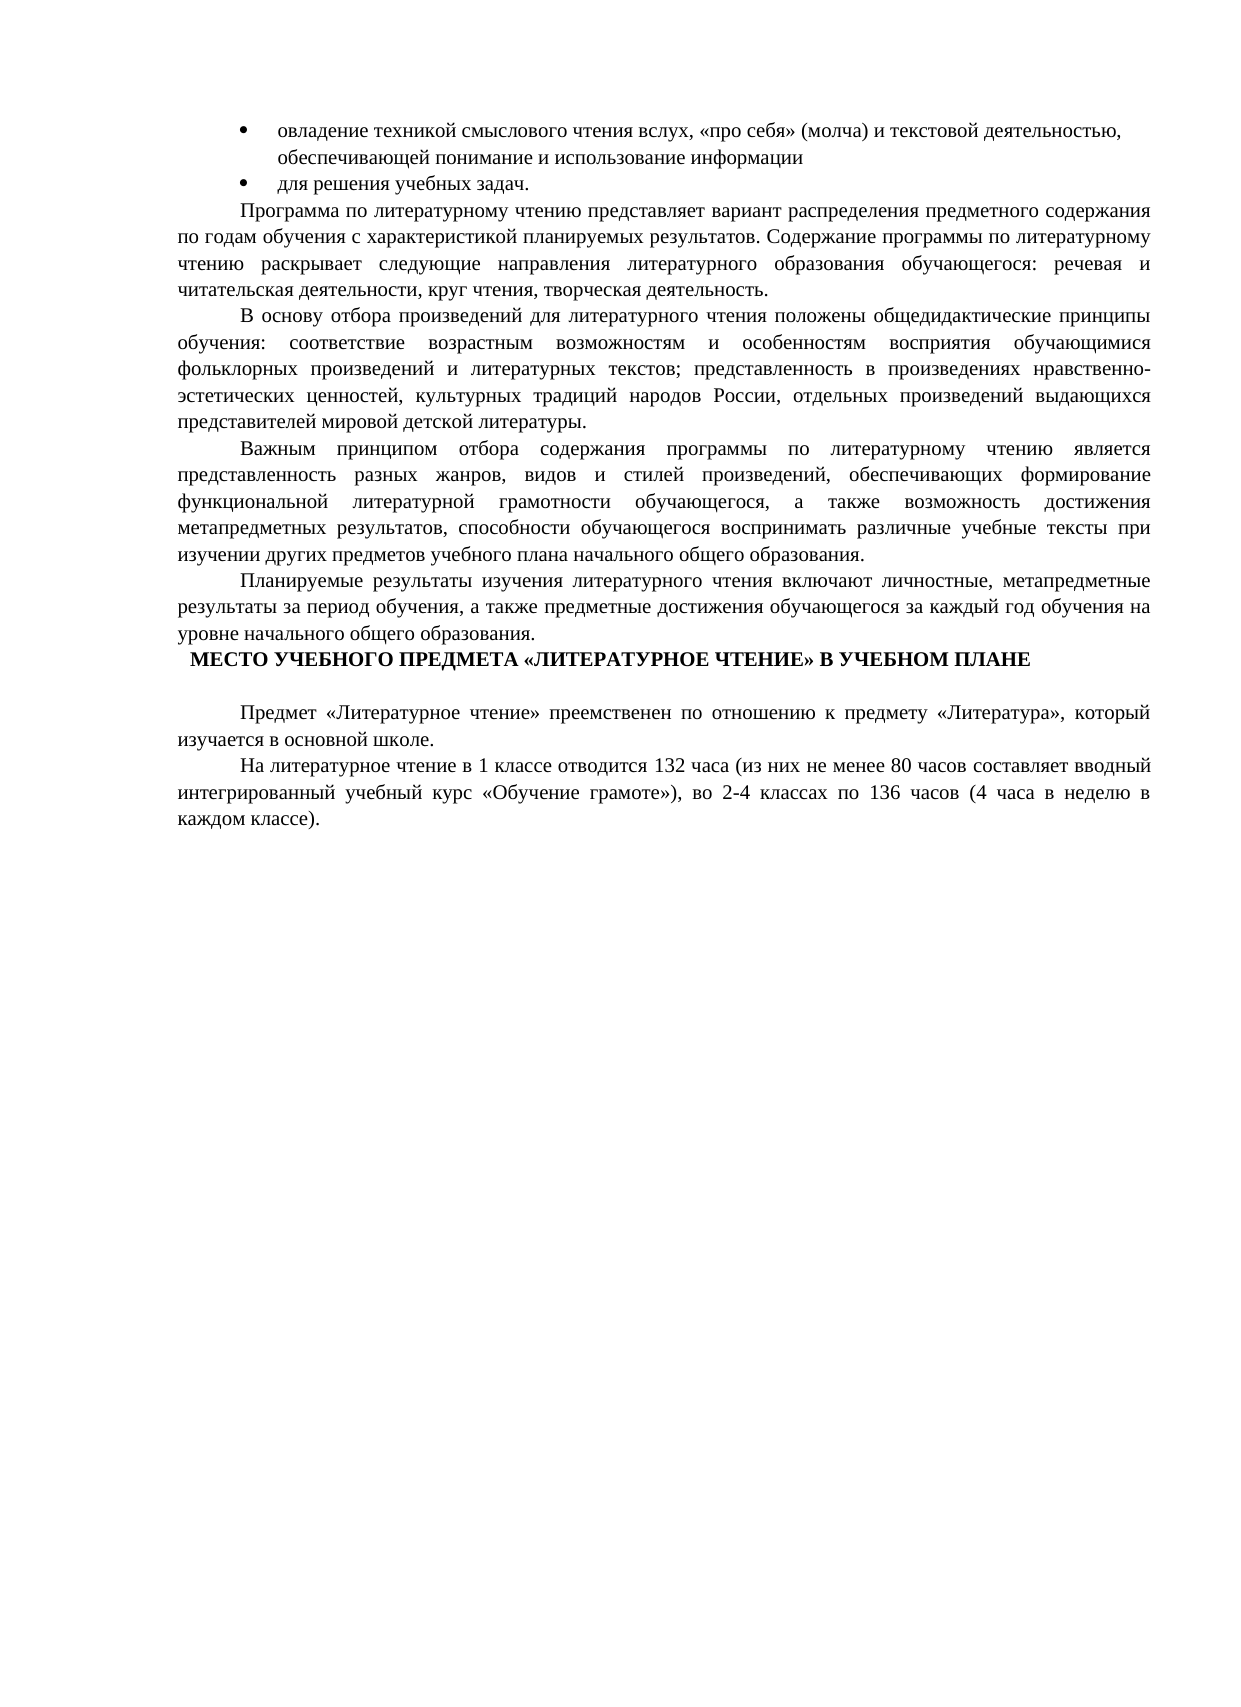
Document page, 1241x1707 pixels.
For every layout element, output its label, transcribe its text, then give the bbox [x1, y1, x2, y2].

text В основу отбора произведений для литературного чтения положены общедидактические принципы обучения: соответствие возрастным возможностям и особенностям восприятия обучающимися фольклорных произведений и литературных текстов; представленность в произведениях нравственно-эстетических ценностей, культурных традиций народов России, отдельных произведений выдающихся представителей мировой детской литературы. [177, 303, 1152, 433]
text МЕСТО УЧЕБНОГО ПРЕДМЕТА «ЛИТЕРАТУРНОЕ ЧТЕНИЕ» В УЧЕБНОМ ПЛАНЕ [190, 647, 1152, 671]
list овладение техникой смыслового чтения вслух, «про себя» (молча) и текстовой деятельностью, обеспечивающей понимание и использование информации [240, 118, 1152, 169]
text Программа по литературному чтению представляет вариант распределения предметного содержания по годам обучения с характеристикой планируемых результатов. Содержание программы по литературному чтению раскрывает следующие направления литературного образования обучающегося: речевая и читательская деятельности, круг чтения, творческая деятельность. [177, 197, 1152, 301]
text Предмет «Литературное чтение» преемственен по отношению к предмету «Литература», который изучается в основной школе. [177, 700, 1152, 751]
text Важным принципом отбора содержания программы по литературному чтению является представленность разных жанров, видов и стилей произведений, обеспечивающих формирование функциональной литературной грамотности обучающегося, а также возможность достижения метапредметных результатов, способности обучающегося воспринимать различные учебные тексты при изучении других предметов учебного плана начального общего образования. [177, 436, 1152, 566]
text Планируемые результаты изучения литературного чтения включают личностные, метапредметные результаты за период обучения, а также предметные достижения обучающегося за каждый год обучения на уровне начального общего образования. [177, 568, 1152, 645]
text На литературное чтение в 1 классе отводится 132 часа (из них не менее 80 часов составляет вводный интегрированный учебный курс «Обучение грамоте»), во 2-4 классах по 136 часов (4 часа в неделю в каждом классе). [177, 753, 1152, 830]
list для решения учебных задач. [240, 171, 1152, 195]
